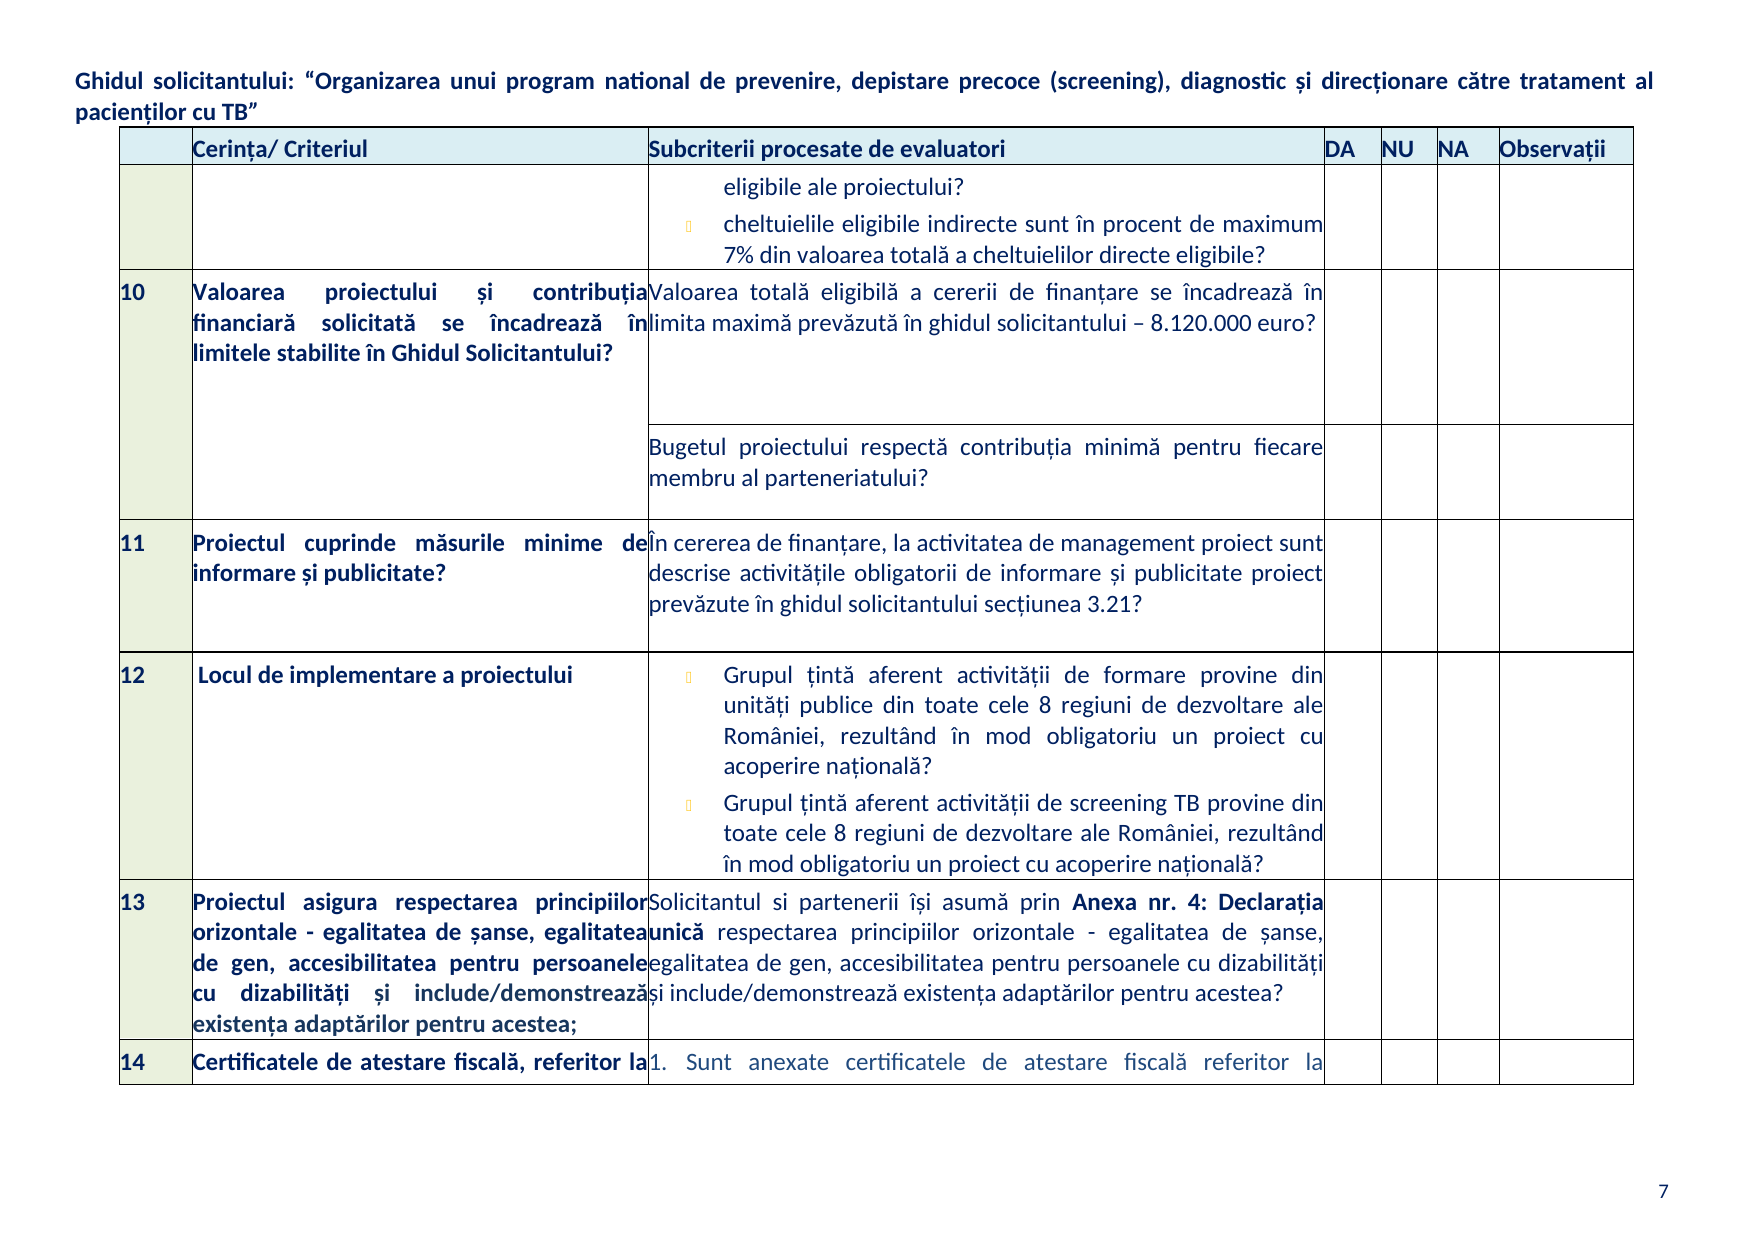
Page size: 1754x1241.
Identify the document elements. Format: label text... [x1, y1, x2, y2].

table_cell [1438, 270, 1499, 424]
table_cell [1382, 520, 1437, 651]
table_cell Proiectul asigura respectarea principiilor orizontale - egalitatea de șanse, egalitatea de gen, accesibilitatea pentru persoanele cu dizabilități și include/demonstrează existența adaptărilor pentru acestea; [193, 880, 648, 1038]
table_cell Grupul țintă aferent activității de formare provine din unități publice din toate cele 8 regiuni de dezvoltare ale României, rezultând în mod obligatoriu un proiect cu acoperire națională? Grupul țintă aferent activității de screening TB provine din toate cele 8 regiuni de dezvoltare ale României, rezultând în mod obligatoriu un proiect cu acoperire națională? [649, 653, 1324, 879]
table_cell [1500, 520, 1633, 651]
table_cell [1382, 880, 1437, 1038]
table_cell [1325, 653, 1381, 879]
table_cell [1438, 425, 1499, 519]
table_cell 10 [120, 270, 192, 519]
table_cell Valoarea totală eligibilă a cererii de finanțare se încadrează în limita maximă prevăzută în ghidul solicitantului – 8.120.000 euro? [649, 270, 1324, 424]
table_cell 14 [120, 1040, 192, 1084]
table_cell [1325, 520, 1381, 651]
table_cell Locul de implementare a proiectului [193, 653, 648, 879]
table_cell Solicitantul si partenerii își asumă prin Anexa nr. 4: Declarația unică respectarea principiilor orizontale - egalitatea de șanse, egalitatea de gen, accesibilitatea pentru persoanele cu dizabilități și include/demonstrează existența adaptărilor pentru acestea? [649, 880, 1324, 1038]
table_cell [649, 1040, 1324, 1084]
table_cell [1438, 165, 1499, 269]
table_cell [1382, 165, 1437, 269]
table_cell [1438, 653, 1499, 879]
table_header NU [1382, 128, 1437, 164]
table_cell [1438, 1040, 1499, 1084]
table_cell [1325, 880, 1381, 1038]
table_header Observații [1500, 128, 1633, 164]
table_cell Bugetul proiectului respectă contribuția minimă pentru fiecare membru al parteneriatului? [649, 425, 1324, 519]
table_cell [193, 1040, 648, 1084]
table_cell [1382, 653, 1437, 879]
table_header Cerința/ Criteriul [193, 128, 648, 164]
table_cell [1500, 425, 1633, 519]
table_cell [1438, 880, 1499, 1038]
table_header Subcriterii procesate de evaluatori [649, 128, 1324, 164]
table_cell Valoarea proiectului și contribuția financiară solicitată se încadrează în limitele stabilite în Ghidul Solicitantului? [193, 270, 648, 519]
table_header NA [1438, 128, 1499, 164]
table_cell [1500, 165, 1633, 269]
table_cell Proiectul cuprinde măsurile minime de informare și publicitate? [193, 520, 648, 651]
table_cell [1500, 880, 1633, 1038]
table_cell [1325, 165, 1381, 269]
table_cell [649, 165, 1324, 269]
table_header [120, 128, 192, 164]
table_cell [1438, 520, 1499, 651]
table_cell [1382, 270, 1437, 424]
table_cell [1325, 425, 1381, 519]
table_cell 11 [120, 520, 192, 651]
table_cell 13 [120, 880, 192, 1038]
table_cell [1325, 270, 1381, 424]
table_cell În cererea de finanțare, la activitatea de management proiect sunt descrise activitățile obligatorii de informare și publicitate proiect prevăzute în ghidul solicitantului secțiunea 3.21? [649, 520, 1324, 651]
table_header DA [1325, 128, 1381, 164]
table_cell [1500, 270, 1633, 424]
table_cell [1325, 1040, 1381, 1084]
table_cell [1382, 1040, 1437, 1084]
table_cell [1500, 1040, 1633, 1084]
table_cell [1382, 425, 1437, 519]
table_cell 12 [120, 653, 192, 879]
table_cell [1500, 653, 1633, 879]
